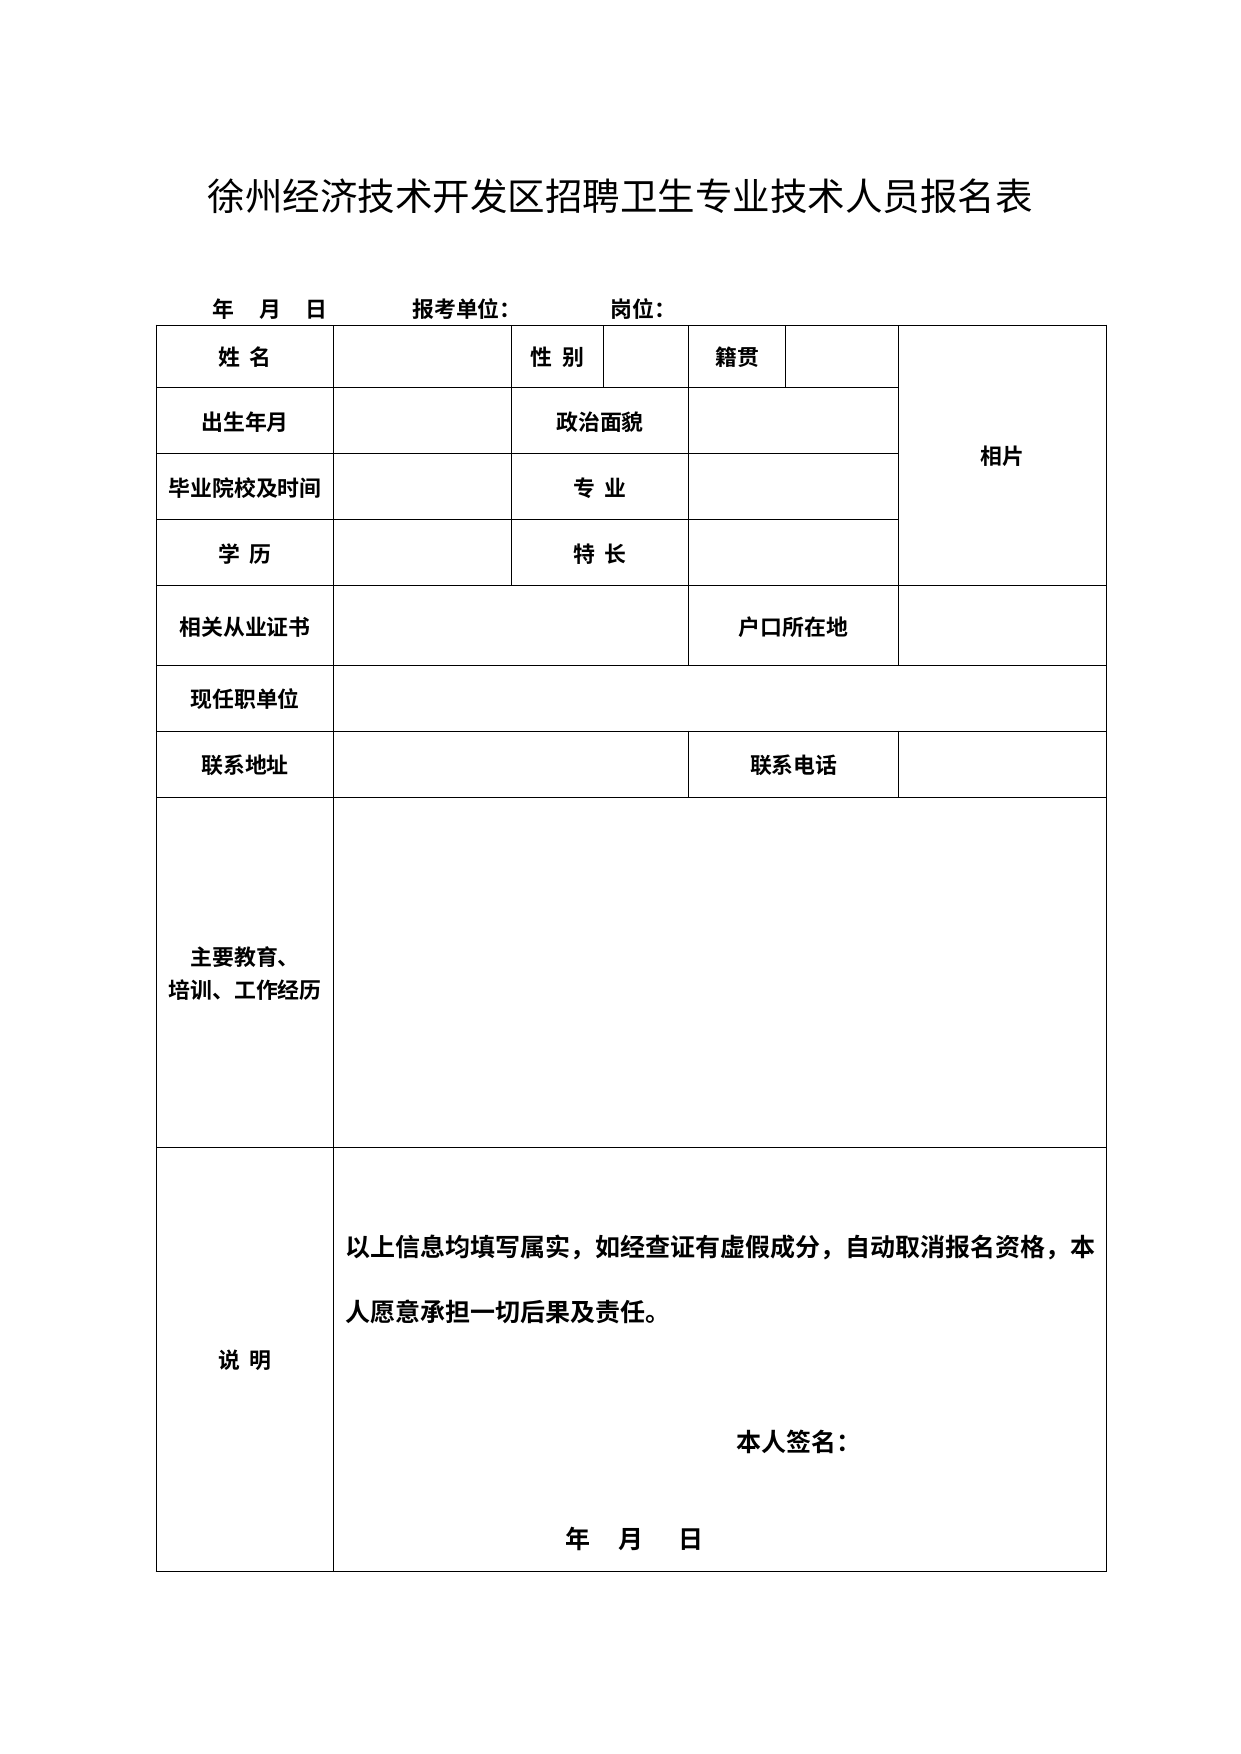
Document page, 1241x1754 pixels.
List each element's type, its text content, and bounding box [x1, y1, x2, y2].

table_cell [334, 798, 1106, 1147]
table_cell 现任职单位 [157, 666, 333, 731]
table_cell [334, 732, 688, 797]
table_header 性 别 [512, 326, 603, 387]
table_cell 特 长 [512, 520, 688, 585]
table_header 姓 名 [157, 326, 333, 387]
table_cell [899, 586, 1106, 664]
table_cell 出生年月 [157, 388, 333, 453]
table_cell [334, 666, 1106, 731]
table_header 相片 [899, 326, 1106, 585]
table_cell 相关从业证书 [157, 586, 333, 664]
table_cell 以上信息均填写属实，如经查证有虚假成分，自动取消报名资格，本人愿意承担一切后果及责任。 本人签名： 年 月 日 [334, 1148, 1106, 1571]
table_cell [334, 586, 688, 664]
table_cell 学 历 [157, 520, 333, 585]
table_cell [899, 732, 1106, 797]
table_cell [689, 388, 898, 453]
table_cell 说 明 [157, 1148, 333, 1571]
table_cell 联系电话 [689, 732, 898, 797]
table_header [334, 326, 511, 387]
table_cell [689, 520, 898, 585]
text 年 月 日 报考单位： 岗位： [187, 292, 1053, 324]
table_cell 专 业 [512, 454, 688, 519]
table_cell 联系地址 [157, 732, 333, 797]
table_cell [689, 454, 898, 519]
table_cell 户口所在地 [689, 586, 898, 664]
table_header 籍贯 [689, 326, 785, 387]
table_header [604, 326, 688, 387]
table_header [786, 326, 898, 387]
table_cell 主要教育、 培训、工作经历 [157, 798, 333, 1147]
table_cell 政治面貌 [512, 388, 688, 453]
table_cell [334, 520, 511, 585]
table_cell 毕业院校及时间 [157, 454, 333, 519]
table_cell [334, 388, 511, 453]
text 徐州经济技术开发区招聘卫生专业技术人员报名表 [187, 162, 1053, 227]
table_cell [334, 454, 511, 519]
